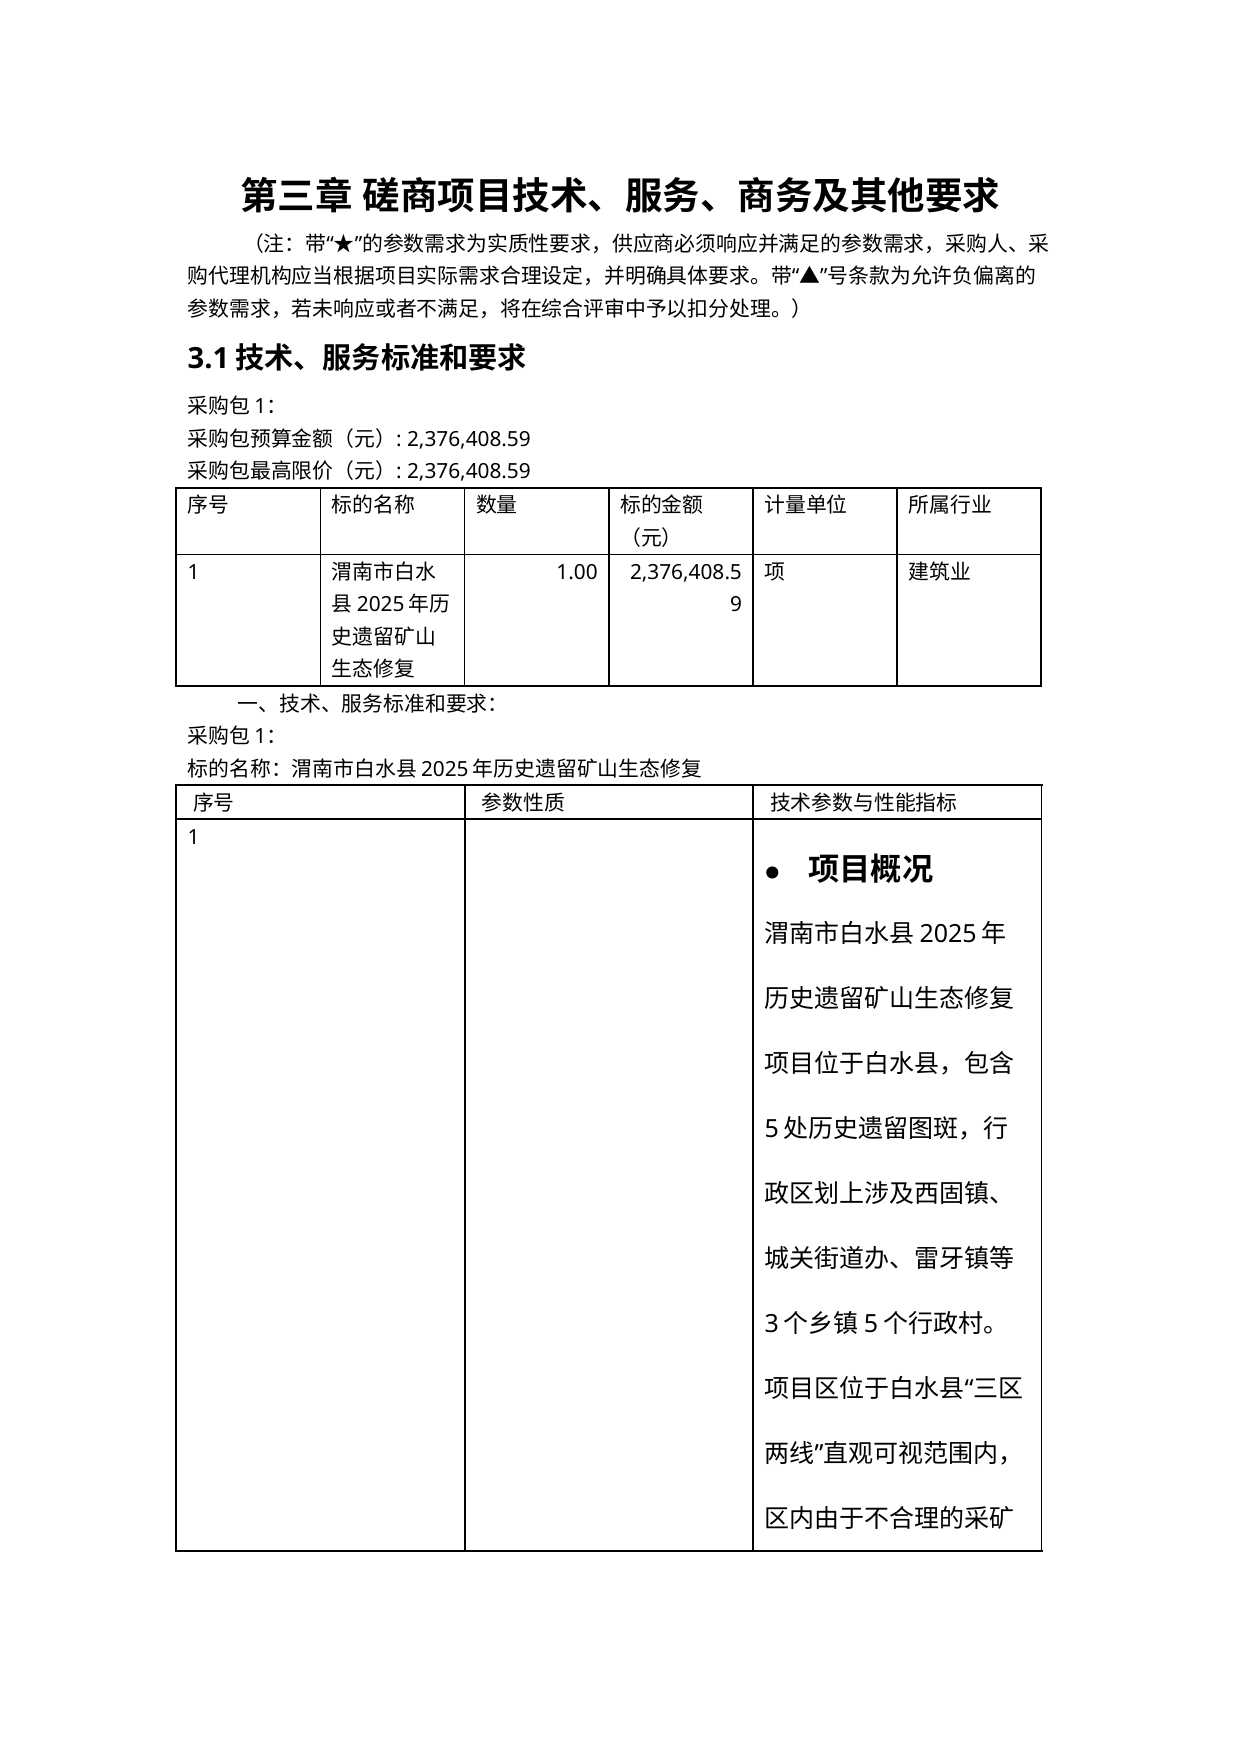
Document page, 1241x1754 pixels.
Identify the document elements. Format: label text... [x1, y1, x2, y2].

table_cell 建筑业 [898, 555, 1040, 685]
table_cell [754, 820, 1041, 1550]
text 一、技术、服务标准和要求： [187, 687, 1053, 719]
table_header 标的名称 [321, 489, 464, 553]
table_header 数量 [465, 489, 608, 553]
table_cell 渭南市白水县2025年历史遗留矿山生态修复 [321, 555, 464, 685]
table_cell 1 [177, 555, 320, 685]
table_header 计量单位 [754, 489, 896, 553]
table_cell 1.00 [465, 555, 608, 685]
table_cell 1 [177, 820, 464, 1550]
table_header 标的金额 （元） [610, 489, 752, 553]
text 3.1技术、服务标准和要求 [187, 324, 1053, 389]
text 采购包最高限价（元）: 2,376,408.59 [187, 454, 1053, 487]
table_header 所属行业 [898, 489, 1040, 553]
text 采购包1： [187, 389, 1053, 422]
text （注：带“★”的参数需求为实质性要求，供应商必须响应并满足的参数需求，采购人、采购代理机构应当根据项目实际需求合理设定，并明确具体要求。带“▲”号条款为允许负偏离的参数需求，若未响应或者不满足，将在综合评审中予以扣分处理。） [187, 227, 1053, 324]
table_header 参数性质 [466, 786, 752, 818]
table_header 序号 [177, 489, 320, 553]
table_cell 项 [754, 555, 896, 685]
text 采购包预算金额（元）: 2,376,408.59 [187, 422, 1053, 454]
text 第三章 磋商项目技术、服务、商务及其他要求 [187, 162, 1053, 227]
table_cell 2,376,408.59 [610, 555, 752, 685]
text 采购包1： [187, 719, 1053, 752]
table_header 序号 [177, 786, 464, 818]
table_header 技术参数与性能指标 [754, 786, 1041, 818]
text 标的名称：渭南市白水县2025年历史遗留矿山生态修复 [187, 752, 1053, 784]
table_cell [466, 820, 752, 1550]
